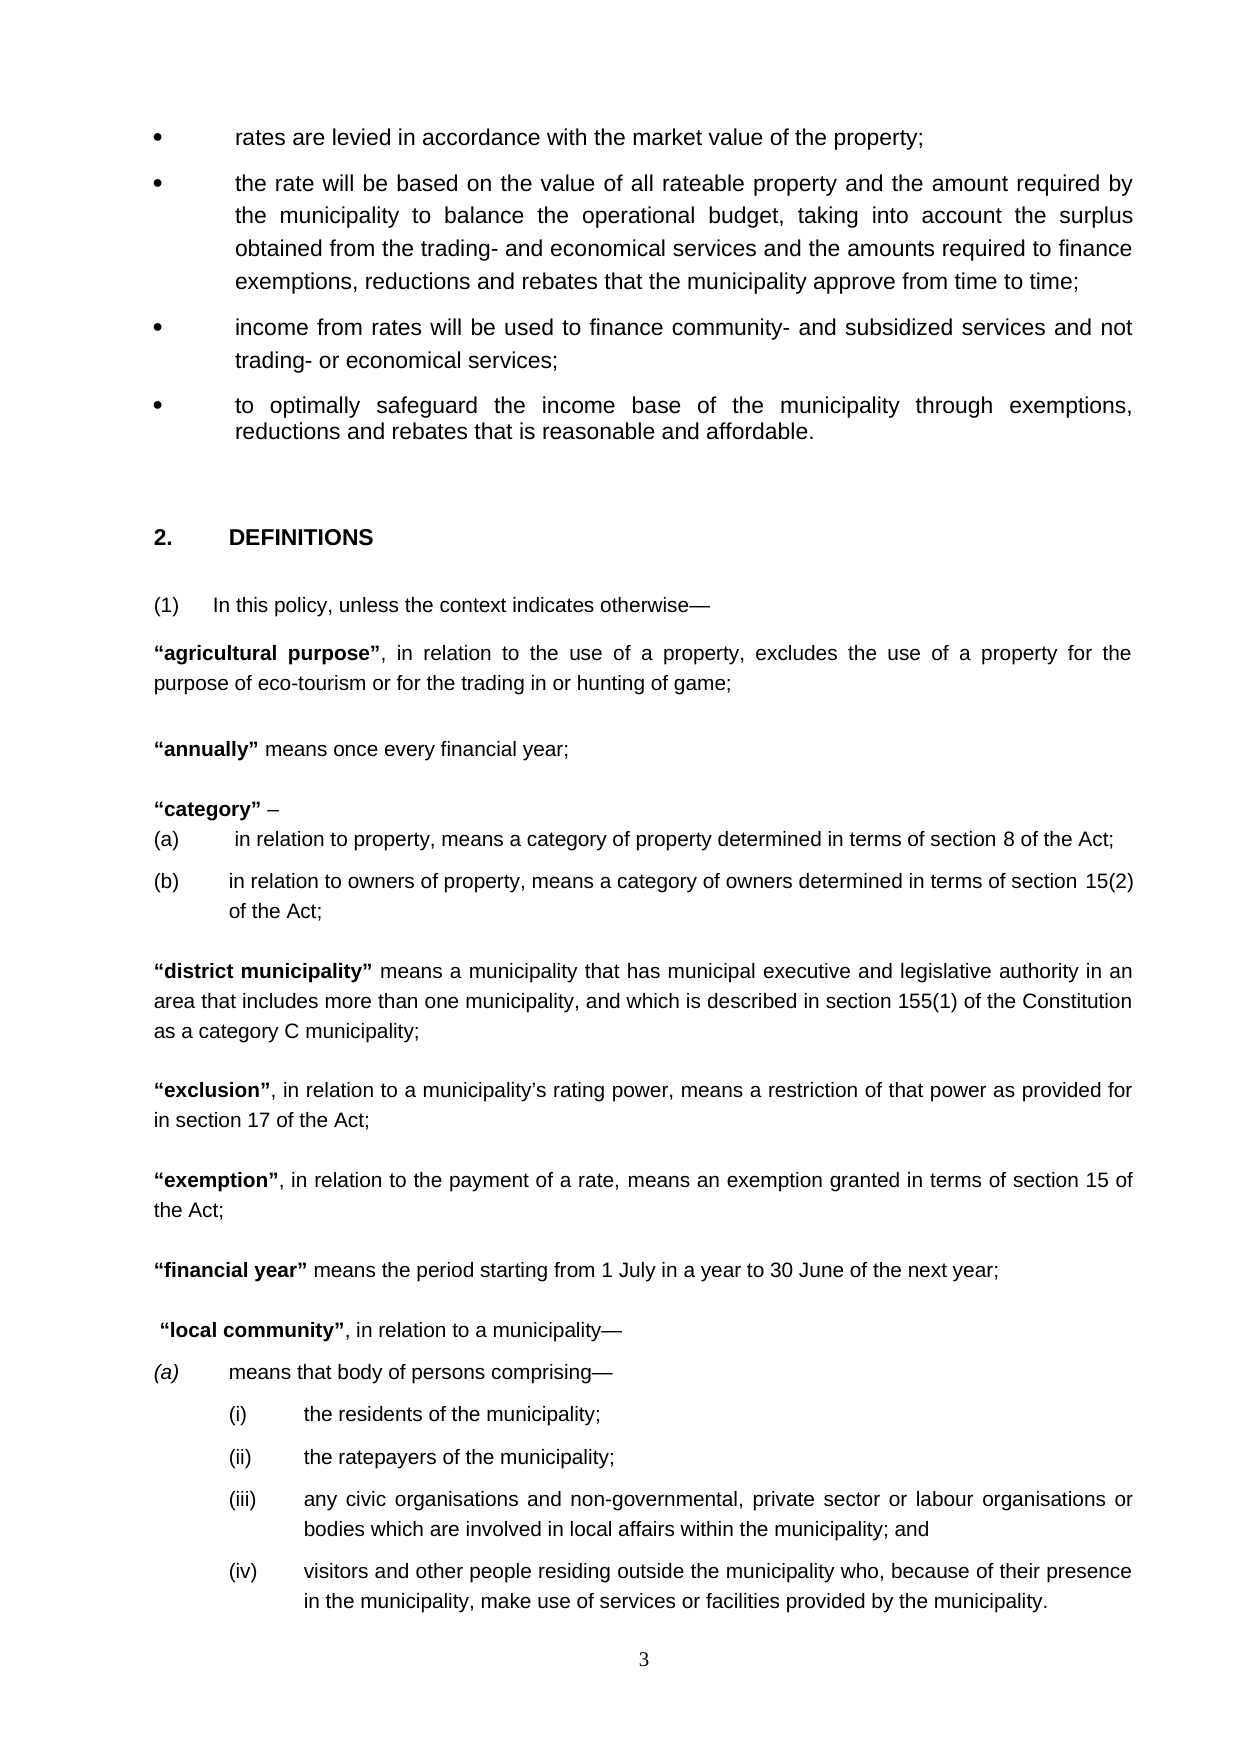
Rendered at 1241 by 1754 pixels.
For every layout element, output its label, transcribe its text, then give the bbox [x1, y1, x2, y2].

text “financial year” means the period starting from 1 July in a year to 30 June of the next year; [153, 1258, 1131, 1282]
list to optimally safeguard the income base of the municipality through exemptions, reductions and rebates that is reasonable and affordable. [153, 392, 1134, 445]
text (iv) visitors and other people residing outside the municipality who, because of their presence in the municipality, make use of services or facilities provided by the municipality. [228, 1559, 1134, 1613]
text 2. DEFINITIONS [153, 524, 1134, 550]
text (ii) the ratepayers of the municipality; [228, 1444, 1059, 1468]
text “agricultural purpose”, in relation to the use of a property, excludes the use of a property for the purpose of eco-tourism or for the trading in or hunting of game; [153, 641, 1134, 695]
text “category” – [153, 797, 1059, 821]
text (iii) any civic organisations and non-governmental, private sector or labour organisations or bodies which are involved in local affairs within the municipality; and [228, 1487, 1134, 1541]
list the rate will be based on the value of all rateable property and the amount required by the municipality to balance the operational budget, taking into account the surplus obtained from the trading- and economical services and the amounts required to finance exemptions, reductions and rebates that the municipality approve from time to time; [153, 169, 1134, 294]
list In this policy, unless the context indicates otherwise— [153, 593, 1134, 617]
text “exemption”, in relation to the payment of a rate, means an exemption granted in terms of section 15 of the Act; [153, 1168, 1134, 1222]
text (a) in relation to property, means a category of property determined in terms of section 8 of the Act; [153, 827, 1134, 851]
text (a) means that body of persons comprising— [153, 1360, 1131, 1384]
text “exclusion”, in relation to a municipality’s rating power, means a restriction of that power as provided for in section 17 of the Act; [153, 1078, 1134, 1132]
text (i) the residents of the municipality; [228, 1402, 1059, 1426]
text (b) in relation to owners of property, means a category of owners determined in terms of section 15(2) of the Act; [153, 869, 1134, 923]
list income from rates will be used to finance community- and subsidized services and not trading- or economical services; [153, 314, 1134, 373]
text “annually” means once every financial year; [153, 737, 1096, 761]
text “district municipality” means a municipality that has municipal executive and legislative authority in an area that includes more than one municipality, and which is described in section 155(1) of the Constitution as a category C municipality; [153, 959, 1134, 1042]
list rates are levied in accordance with the market value of the property; [153, 124, 1134, 150]
text “local community”, in relation to a municipality— [153, 1317, 1059, 1341]
